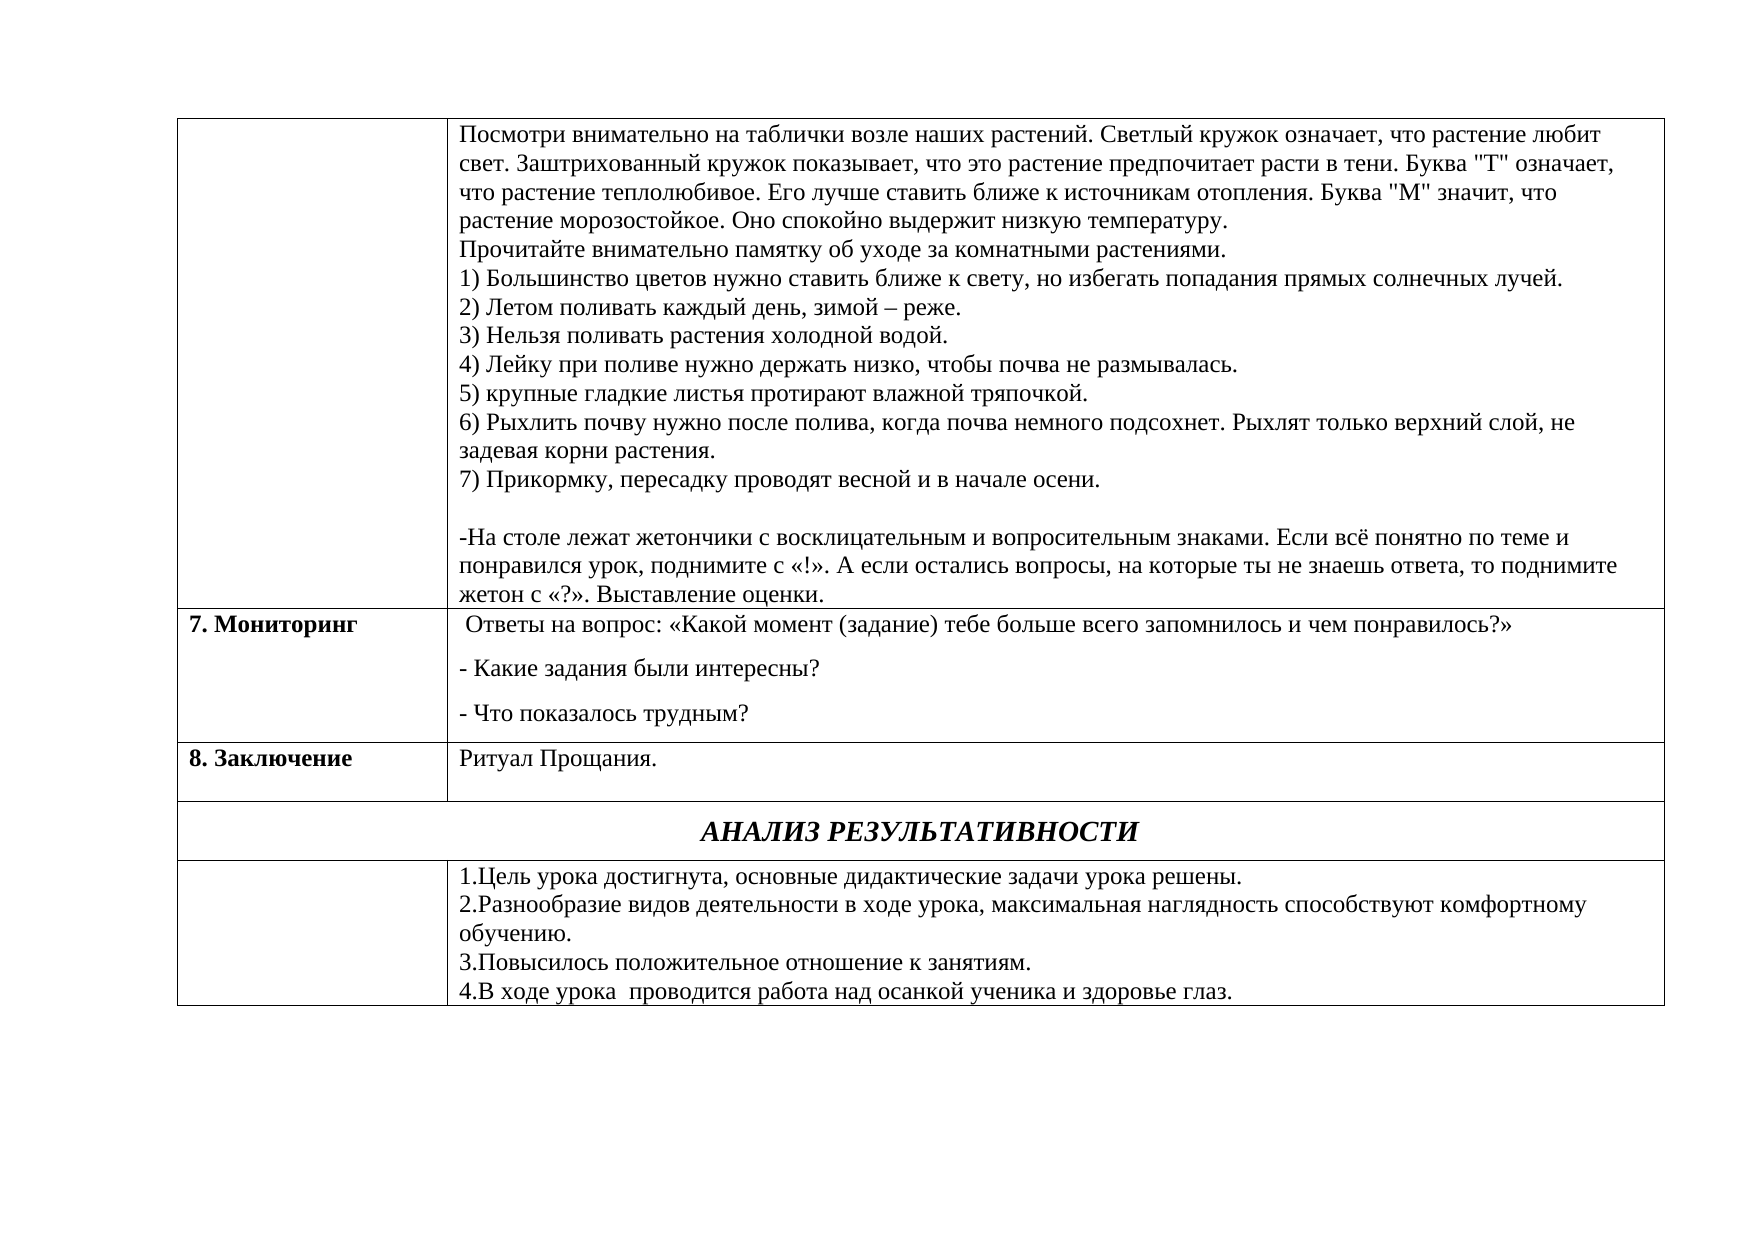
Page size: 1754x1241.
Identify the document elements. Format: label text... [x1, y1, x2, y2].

table_cell 1.Цель урока достигнута, основные дидактические задачи урока решены. 2.Разнообразие видов деятельности в ходе урока, максимальная наглядность способствуют комфортному обучению. 3.Повысилось положительное отношение к занятиям. 4.В ходе урока проводится работа над осанкой ученика и здоровье глаз. [448, 861, 1664, 1004]
table_cell 7. Мониторинг [178, 609, 447, 742]
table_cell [448, 119, 1664, 608]
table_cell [178, 119, 447, 608]
table_cell [178, 861, 447, 1004]
table_cell Ответы на вопрос: «Какой момент (задание) тебе больше всего запомнилось и чем понравилось?» - Какие задания были интересны? - Что показалось трудным? [448, 609, 1664, 742]
table_cell Ритуал Прощания. [448, 743, 1664, 801]
table_cell АНАЛИЗ РЕЗУЛЬТАТИВНОСТИ [178, 802, 1664, 860]
table_cell 8. Заключение [178, 743, 447, 801]
